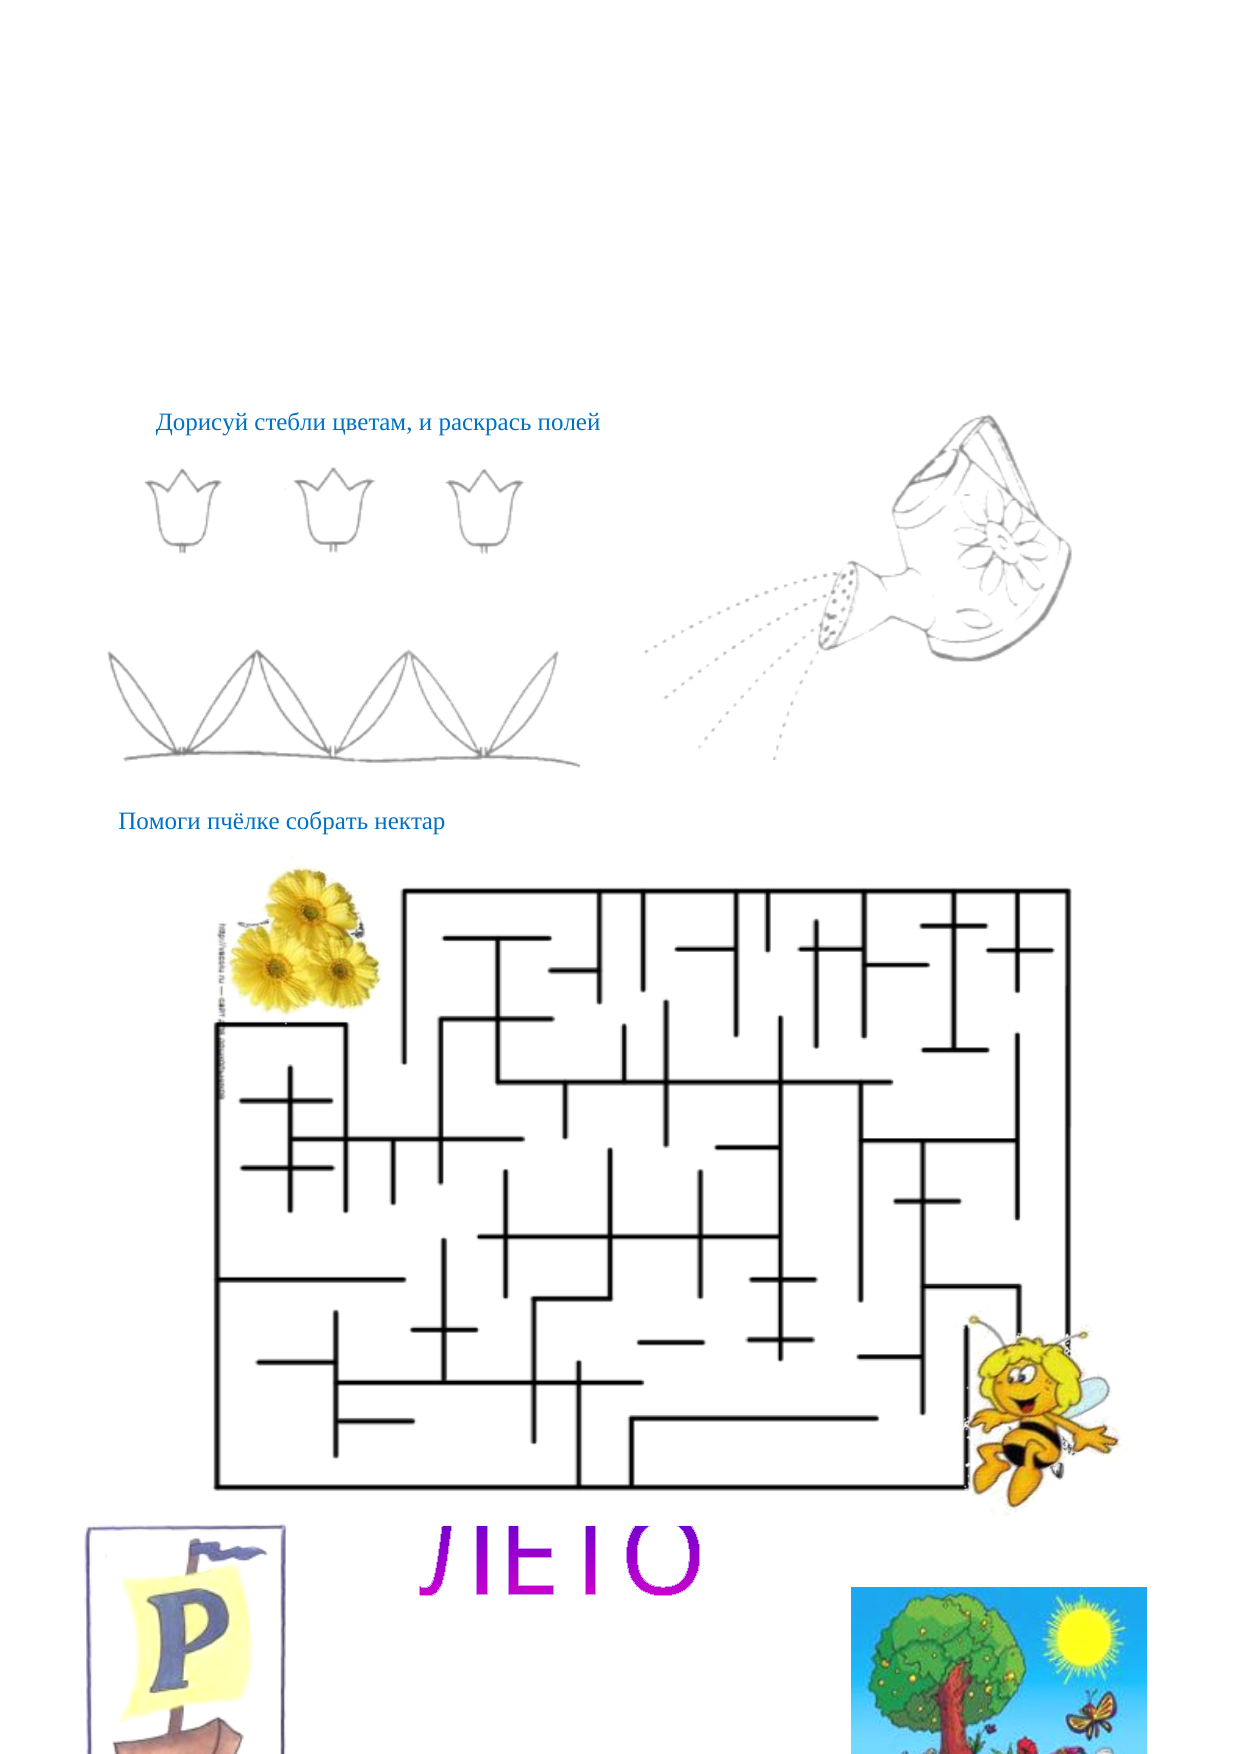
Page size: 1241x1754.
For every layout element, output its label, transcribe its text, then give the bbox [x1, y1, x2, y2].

text Дорисуй стебли цветам, и раскрась полей [118, 407, 1152, 435]
text Помоги пчёлке собрать нектар [118, 806, 1152, 835]
picture [186, 841, 1150, 1528]
